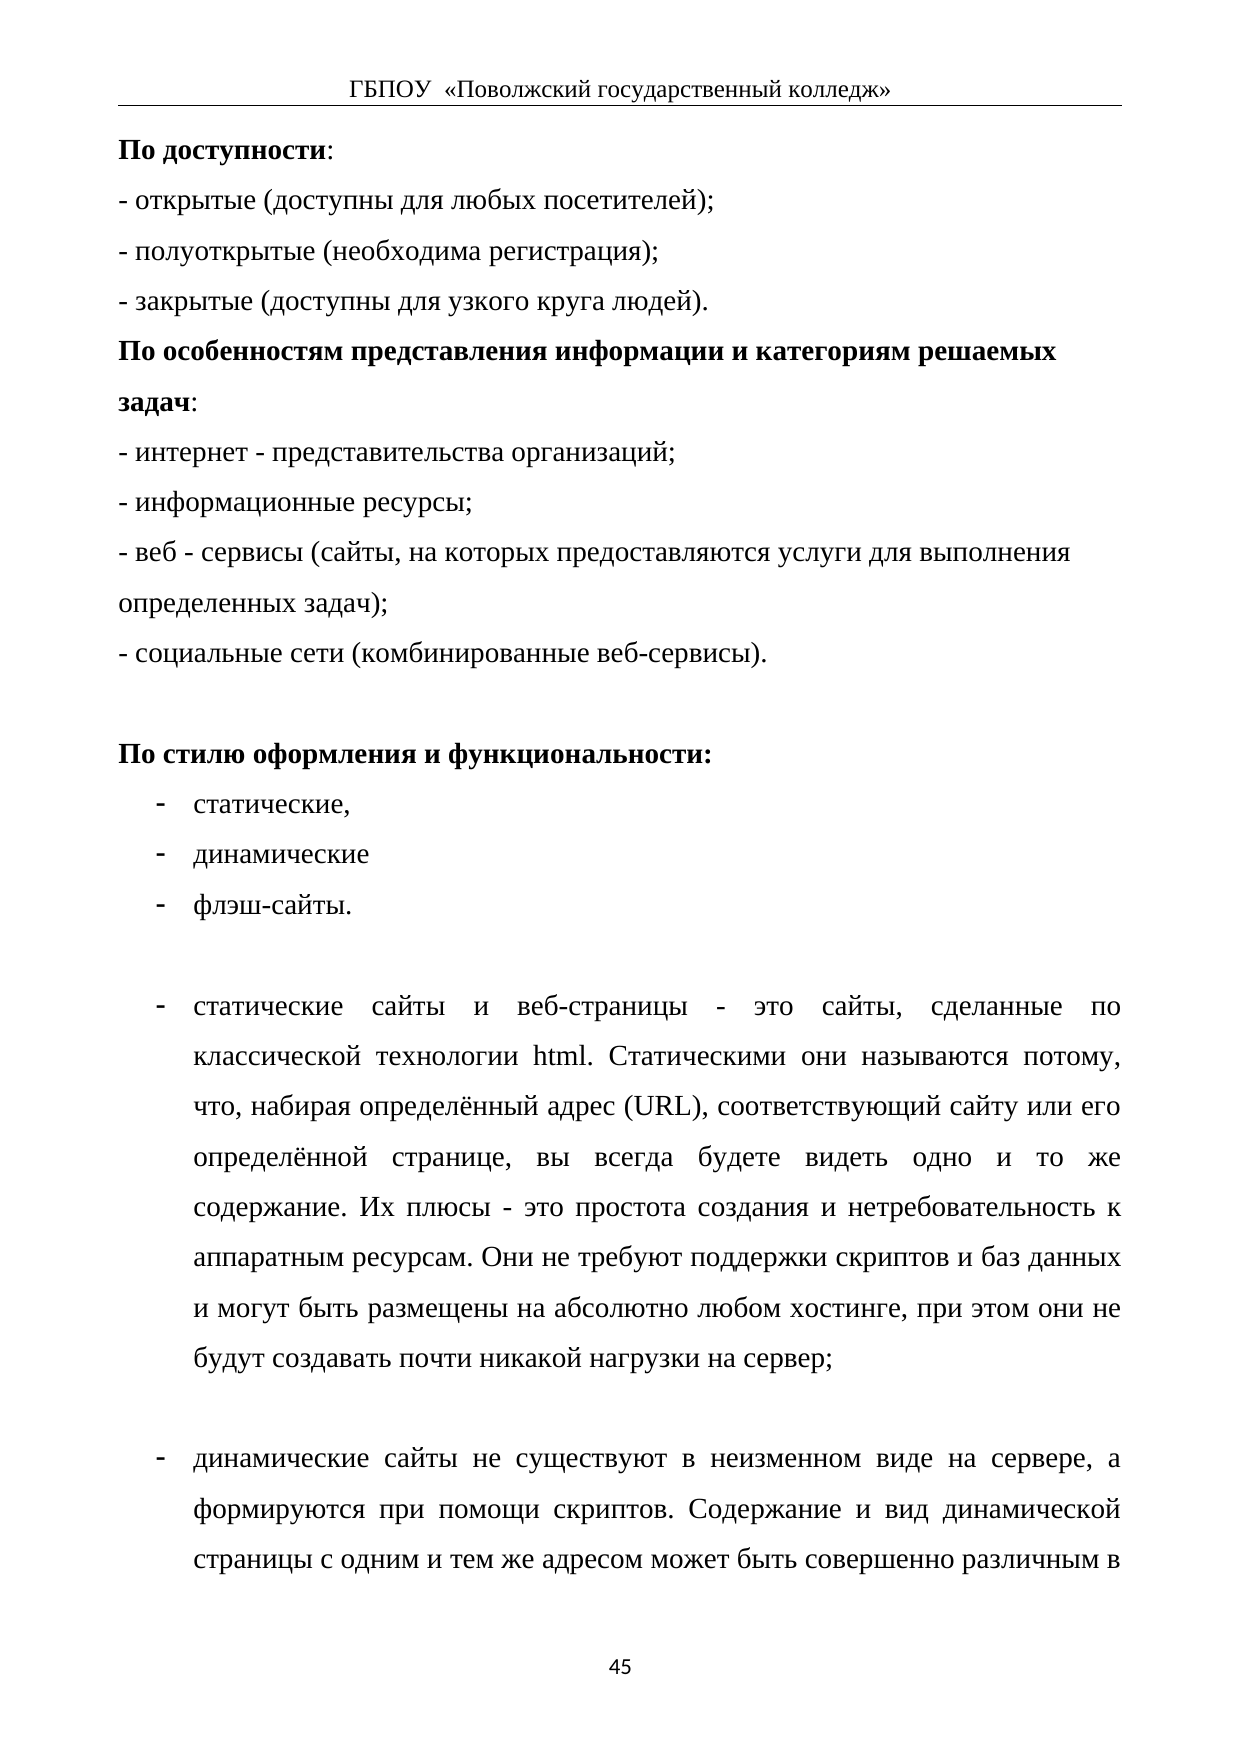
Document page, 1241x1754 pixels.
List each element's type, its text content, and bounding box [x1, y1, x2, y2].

text По стилю оформления и функциональности: [118, 736, 1122, 769]
list статические, [156, 786, 1122, 820]
list статические сайты и веб-страницы - это сайты, сделанные по классической технологии html. Статическими они называются потому, что, набирая определённый адрес (URL), соответствующий сайту или его определённой странице, вы всегда будете видеть одно и то же содержание. Их плюсы - это простота создания и нетребовательность к аппаратным ресурсам. Они не требуют поддержки скриптов и баз данных и могут быть размещены на абсолютно любом хостинге, при этом они не будут создавать почти никакой нагрузки на сервер; [156, 988, 1122, 1373]
text По особенностям представления информации и категориям решаемых задач: - интернет - представительства организаций; - информационные ресурсы; - веб - сервисы (сайты, на которых предоставляются услуги для выполнения определенных задач); - социальные сети (комбинированные веб-сервисы). [118, 333, 1122, 669]
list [156, 1441, 1122, 1575]
text По доступности: - открытые (доступны для любых посетителей); - полуоткрытые (необходима регистрация); - закрытые (доступны для узкого круга людей). [118, 132, 1122, 317]
list флэш-сайты. [156, 887, 1122, 921]
list динамические [156, 837, 1122, 870]
